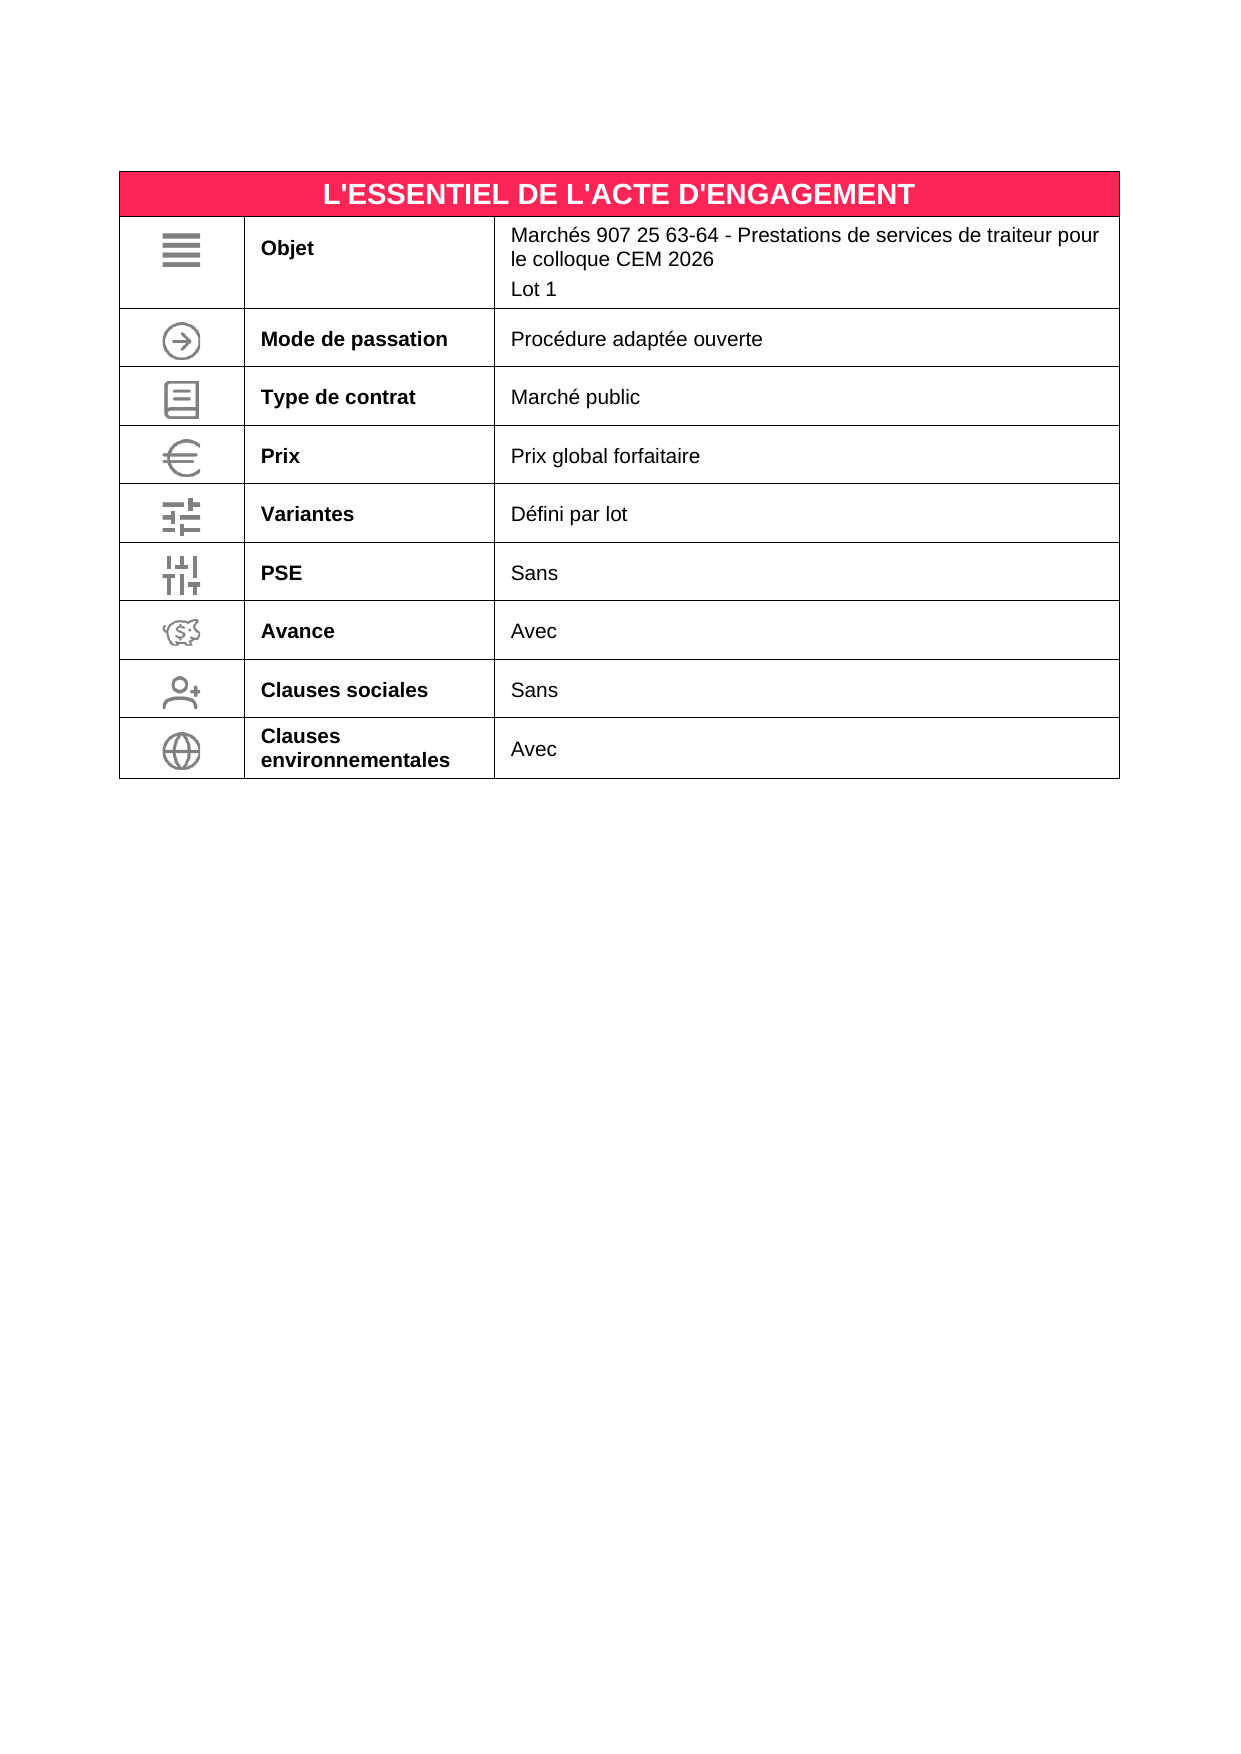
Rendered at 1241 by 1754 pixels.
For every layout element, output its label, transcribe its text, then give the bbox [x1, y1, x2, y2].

table_cell [120, 543, 244, 600]
table_cell Défini par lot [495, 484, 1119, 542]
table_cell Objet [245, 217, 494, 307]
table_cell Sans [495, 543, 1119, 600]
picture [162, 322, 201, 360]
table_cell Prix global forfaitaire [495, 426, 1119, 483]
picture [162, 732, 201, 770]
table_cell Procédure adaptée ouverte [495, 309, 1119, 366]
picture [162, 673, 201, 712]
table_cell Clauses environnementales [245, 718, 494, 778]
picture [162, 231, 201, 269]
table_cell [120, 217, 244, 307]
table_cell [120, 426, 244, 483]
table_cell Marché public [495, 367, 1119, 424]
table_cell PSE [245, 543, 494, 600]
table_cell [120, 367, 244, 424]
table_cell Prix [245, 426, 494, 483]
picture [162, 381, 201, 419]
table_cell Sans [495, 660, 1119, 717]
picture [162, 498, 201, 536]
table_cell [120, 660, 244, 717]
table_cell Type de contrat [245, 367, 494, 424]
table_cell Variantes [245, 484, 494, 542]
picture [162, 439, 201, 477]
table_cell [120, 601, 244, 659]
table_cell [120, 309, 244, 366]
table_cell Marchés 907 25 63-64 - Prestations de services de traiteur pour le colloque CEM 2026 Lot 1 [495, 217, 1119, 307]
table_cell [120, 484, 244, 542]
picture [162, 619, 201, 646]
table_cell Avec [495, 601, 1119, 659]
table_cell Mode de passation [245, 309, 494, 366]
table_cell Avance [245, 601, 494, 659]
table_cell [120, 718, 244, 778]
table_cell Clauses sociales [245, 660, 494, 717]
picture [162, 556, 201, 595]
table_header L'ESSENTIEL DE L'ACTE D'ENGAGEMENT [120, 172, 1119, 216]
table_cell Avec [495, 718, 1119, 778]
